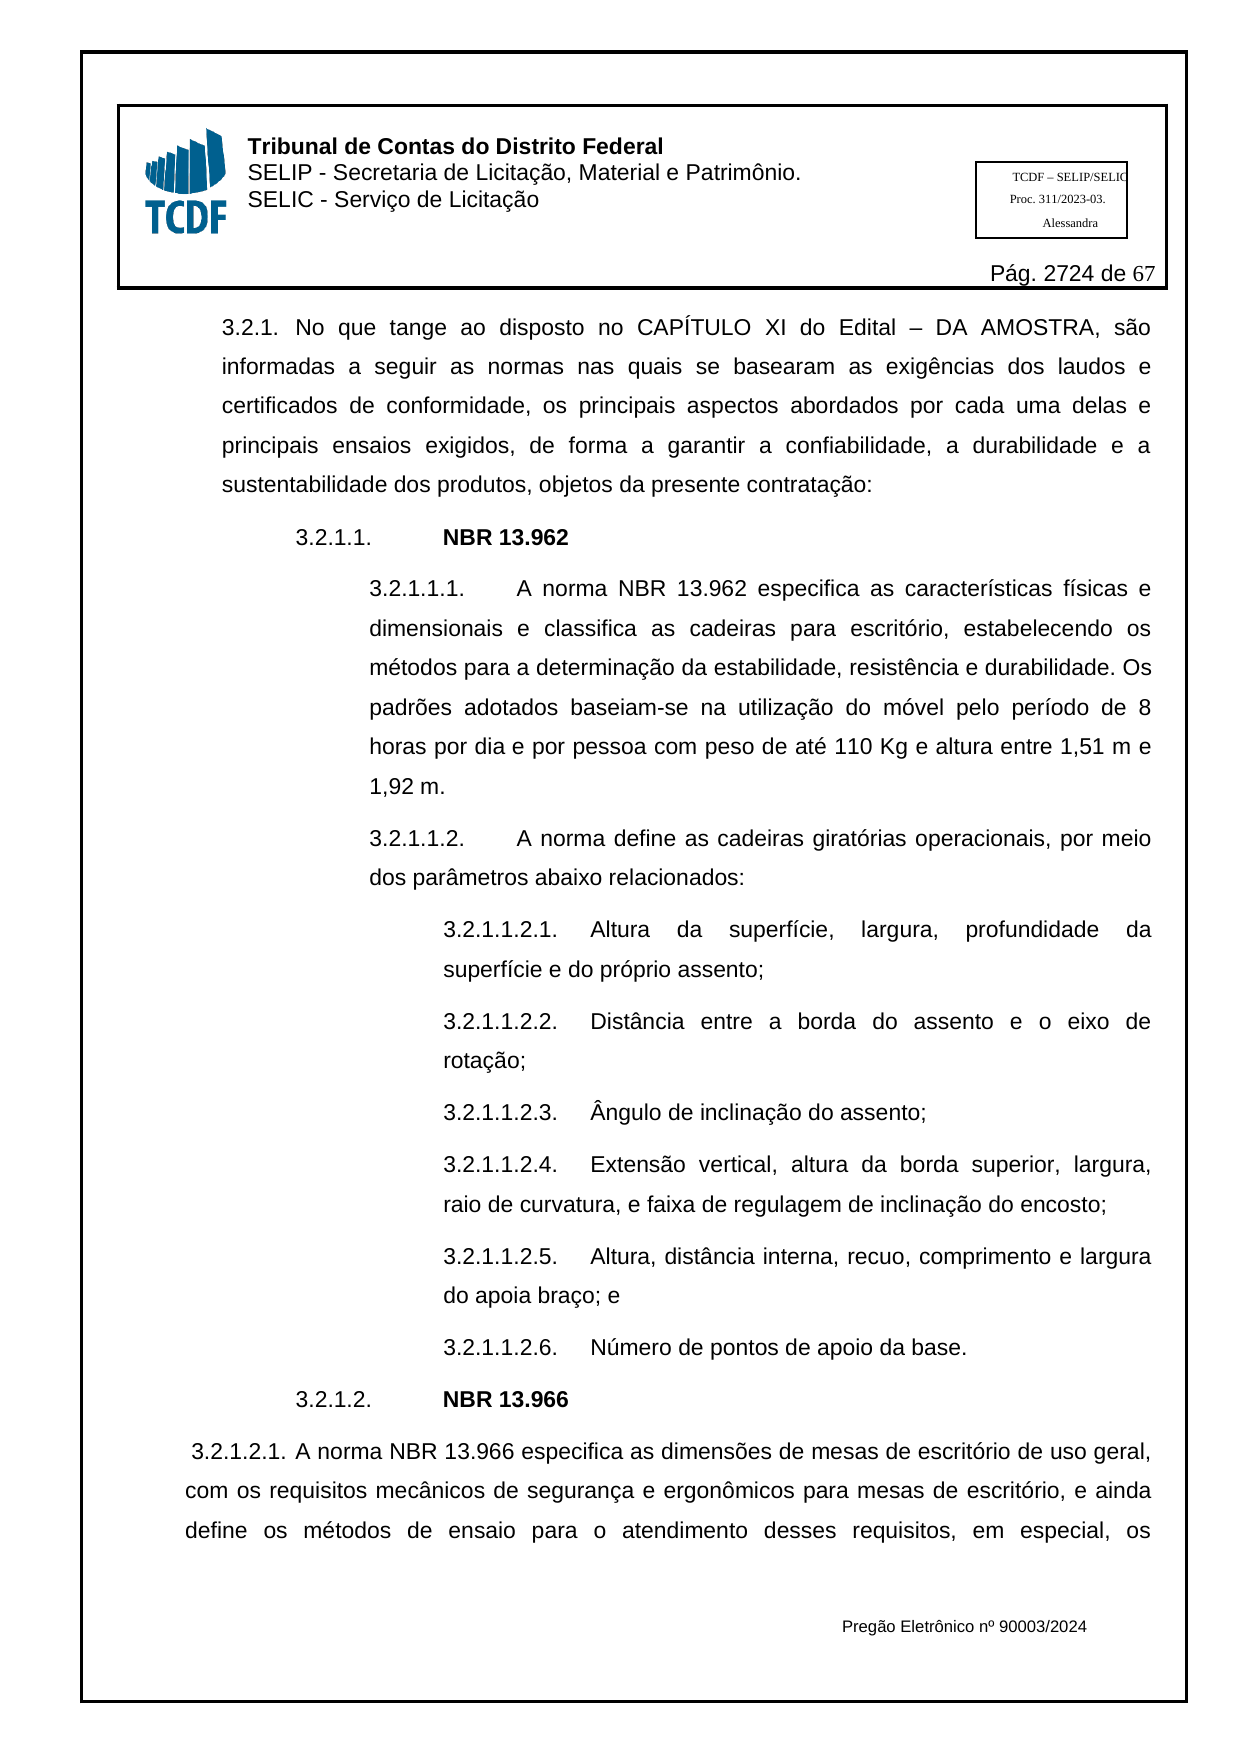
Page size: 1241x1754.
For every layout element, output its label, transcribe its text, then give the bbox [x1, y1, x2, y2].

list Extensão vertical, altura da borda superior, largura, raio de curvatura, e faixa de regulagem de inclinação do encosto; [443, 1151, 1152, 1217]
list Altura da superfície, largura, profundidade da superfície e do próprio assento; [443, 916, 1152, 982]
list Número de pontos de apoio da base. [443, 1334, 1152, 1360]
list No que tange ao disposto no CAPÍTULO XI do Edital – DA AMOSTRA, são informadas a seguir as normas nas quais se basearam as exigências dos laudos e certificados de conformidade, os principais aspectos abordados por cada uma delas e principais ensaios exigidos, de forma a garantir a confiabilidade, a durabilidade e a sustentabilidade dos produtos, objetos da presente contratação: [222, 313, 1152, 498]
list NBR 13.966 [295, 1386, 1152, 1412]
picture [130, 125, 241, 236]
list NBR 13.962 [295, 523, 1152, 550]
list Altura, distância interna, recuo, comprimento e largura do apoia braço; e [443, 1243, 1152, 1308]
list A norma define as cadeiras giratórias operacionais, por meio dos parâmetros abaixo relacionados: [369, 825, 1152, 891]
list Ângulo de inclinação do assento; [443, 1099, 1152, 1126]
list Distância entre a borda do assento e o eixo de rotação; [443, 1008, 1152, 1073]
list A norma NBR 13.962 especifica as características físicas e dimensionais e classifica as cadeiras para escritório, estabelecendo os métodos para a determinação da estabilidade, resistência e durabilidade. Os padrões adotados baseiam-se na utilização do móvel pelo período de 8 horas por dia e por pessoa com peso de até 110 Kg e altura entre 1,51 m e 1,92 m. [369, 575, 1152, 799]
